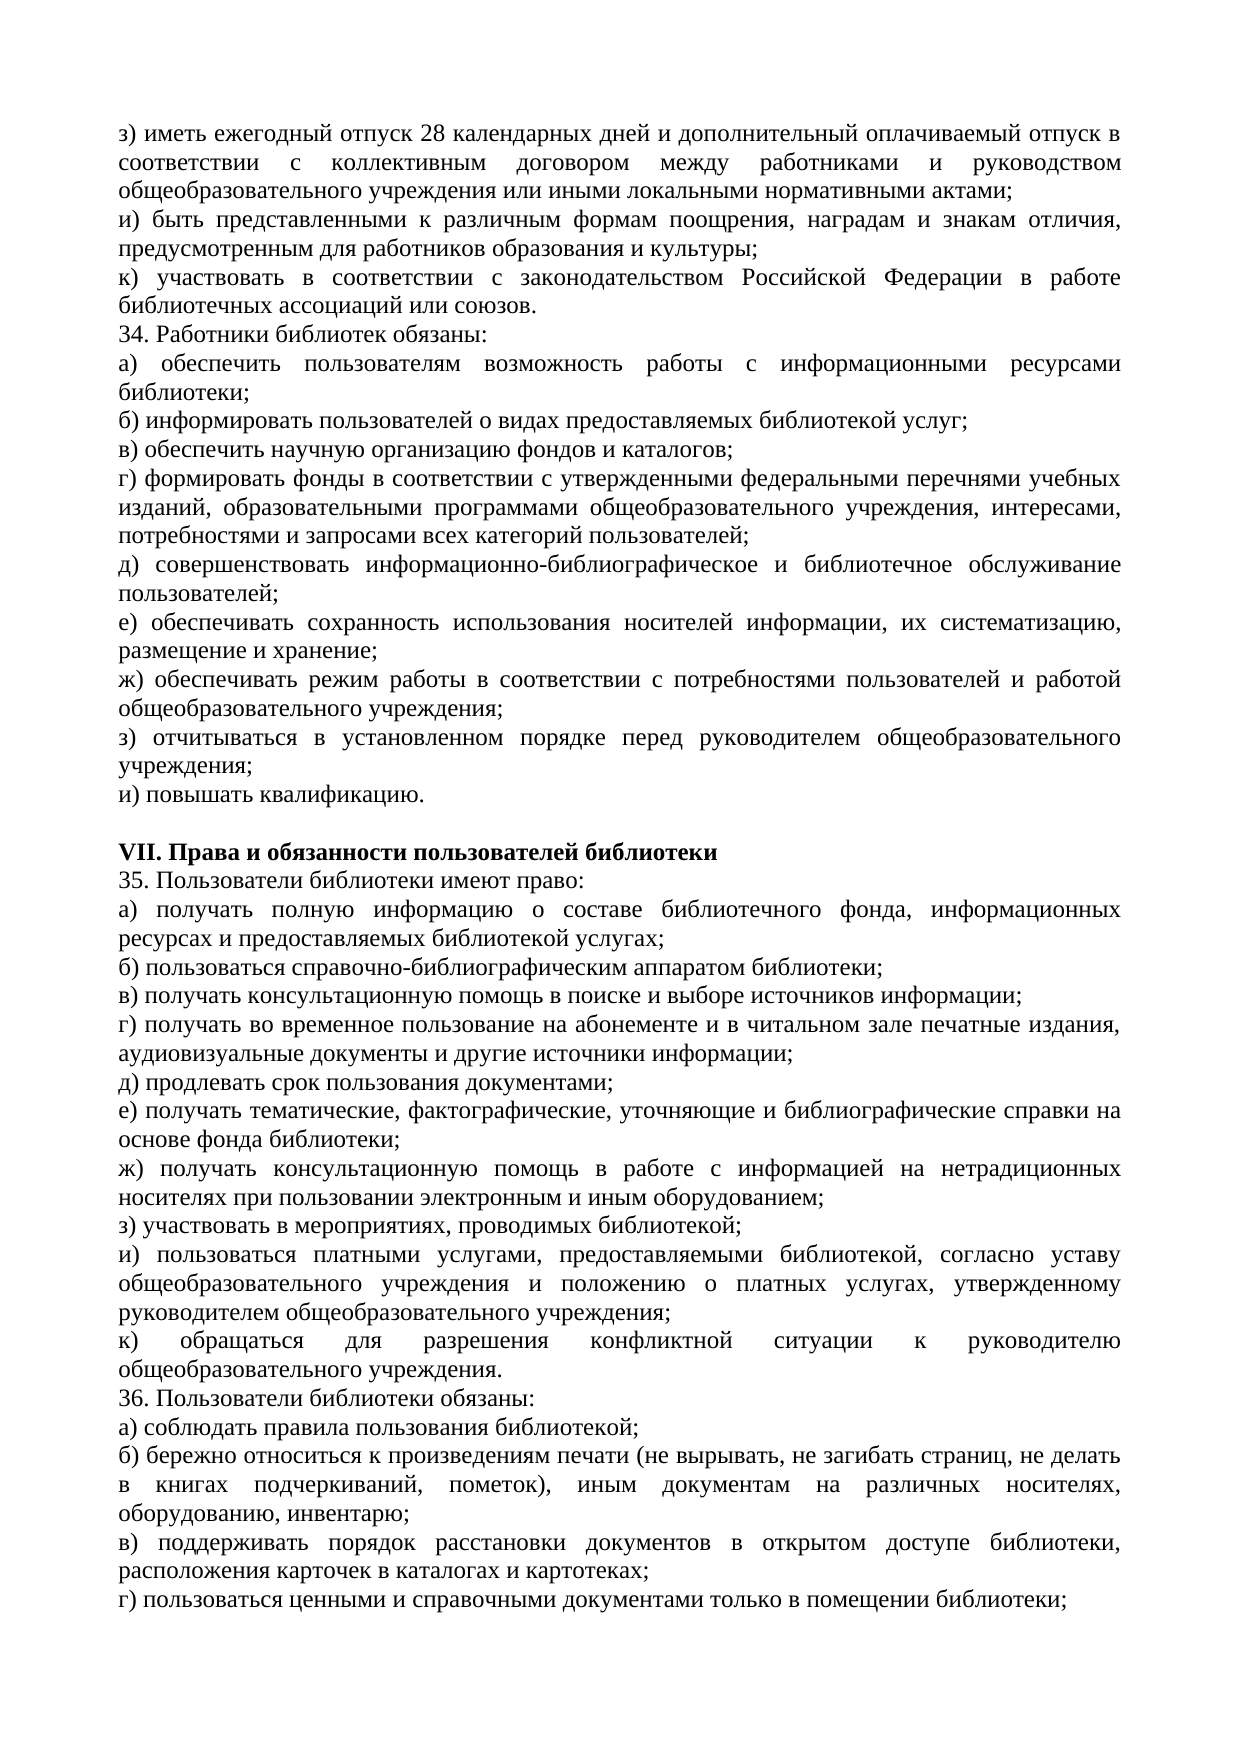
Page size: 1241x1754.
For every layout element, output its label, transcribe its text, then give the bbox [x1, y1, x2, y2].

text в) поддерживать порядок расстановки документов в открытом доступе библиотеки, расположения карточек в каталогах и картотеках; [118, 1527, 1122, 1584]
text г) получать во временное пользование на абонементе и в читальном зале печатные издания, аудиовизуальные документы и другие источники информации; [118, 1009, 1122, 1067]
text д) продлевать срок пользования документами; [118, 1067, 1122, 1096]
text в) получать консультационную помощь в поиске и выборе источников информации; [118, 981, 1122, 1009]
text и) пользоваться платными услугами, предоставляемыми библиотекой, согласно уставу общеобразовательного учреждения и положению о платных услугах, утвержденному руководителем общеобразовательного учреждения; [118, 1239, 1122, 1326]
text к) обращаться для разрешения конфликтной ситуации к руководителю общеобразовательного учреждения. [118, 1326, 1122, 1383]
text а) обеспечить пользователям возможность работы с информационными ресурсами библиотеки; [118, 348, 1122, 406]
text з) иметь ежегодный отпуск 28 календарных дней и дополнительный оплачиваемый отпуск в соответствии с коллективным договором между работниками и руководством общеобразовательного учреждения или иными локальными нормативными актами; [118, 118, 1122, 204]
text ж) обеспечивать режим работы в соответствии с потребностями пользователей и работой общеобразовательного учреждения; [118, 664, 1122, 722]
text 34. Работники библиотек обязаны: [118, 319, 1122, 348]
text 35. Пользователи библиотеки имеют право: [118, 866, 1122, 894]
text а) получать полную информацию о составе библиотечного фонда, информационных ресурсах и предоставляемых библиотекой услугах; [118, 894, 1122, 952]
text б) информировать пользователей о видах предоставляемых библиотекой услуг; [118, 406, 1122, 434]
text е) получать тематические, фактографические, уточняющие и библиографические справки на основе фонда библиотеки; [118, 1096, 1122, 1153]
text ж) получать консультационную помощь в работе с информацией на нетрадиционных носителях при пользовании электронным и иным оборудованием; [118, 1153, 1122, 1211]
text и) быть представленными к различным формам поощрения, наградам и знакам отличия, предусмотренным для работников образования и культуры; [118, 204, 1122, 262]
text к) участвовать в соответствии с законодательством Российской Федерации в работе библиотечных ассоциаций или союзов. [118, 262, 1122, 319]
text е) обеспечивать сохранность использования носителей информации, их систематизацию, размещение и хранение; [118, 607, 1122, 664]
text д) совершенствовать информационно-библиографическое и библиотечное обслуживание пользователей; [118, 549, 1122, 607]
text и) повышать квалификацию. [118, 779, 1122, 808]
text б) пользоваться справочно-библиографическим аппаратом библиотеки; [118, 952, 1122, 981]
text а) соблюдать правила пользования библиотекой; [118, 1412, 1122, 1441]
text 36. Пользователи библиотеки обязаны: [118, 1383, 1122, 1412]
text з) отчитываться в установленном порядке перед руководителем общеобразовательного учреждения; [118, 722, 1122, 779]
text г) пользоваться ценными и справочными документами только в помещении библиотеки; [118, 1584, 1122, 1613]
text г) формировать фонды в соответствии с утвержденными федеральными перечнями учебных изданий, образовательными программами общеобразовательного учреждения, интересами, потребностями и запросами всех категорий пользователей; [118, 463, 1122, 549]
text в) обеспечить научную организацию фондов и каталогов; [118, 434, 1122, 463]
text VII. Права и обязанности пользователей библиотеки [118, 837, 1122, 866]
text з) участвовать в мероприятиях, проводимых библиотекой; [118, 1211, 1122, 1239]
text б) бережно относиться к произведениям печати (не вырывать, не загибать страниц, не делать в книгах подчеркиваний, пометок), иным документам на различных носителях, оборудованию, инвентарю; [118, 1441, 1122, 1527]
